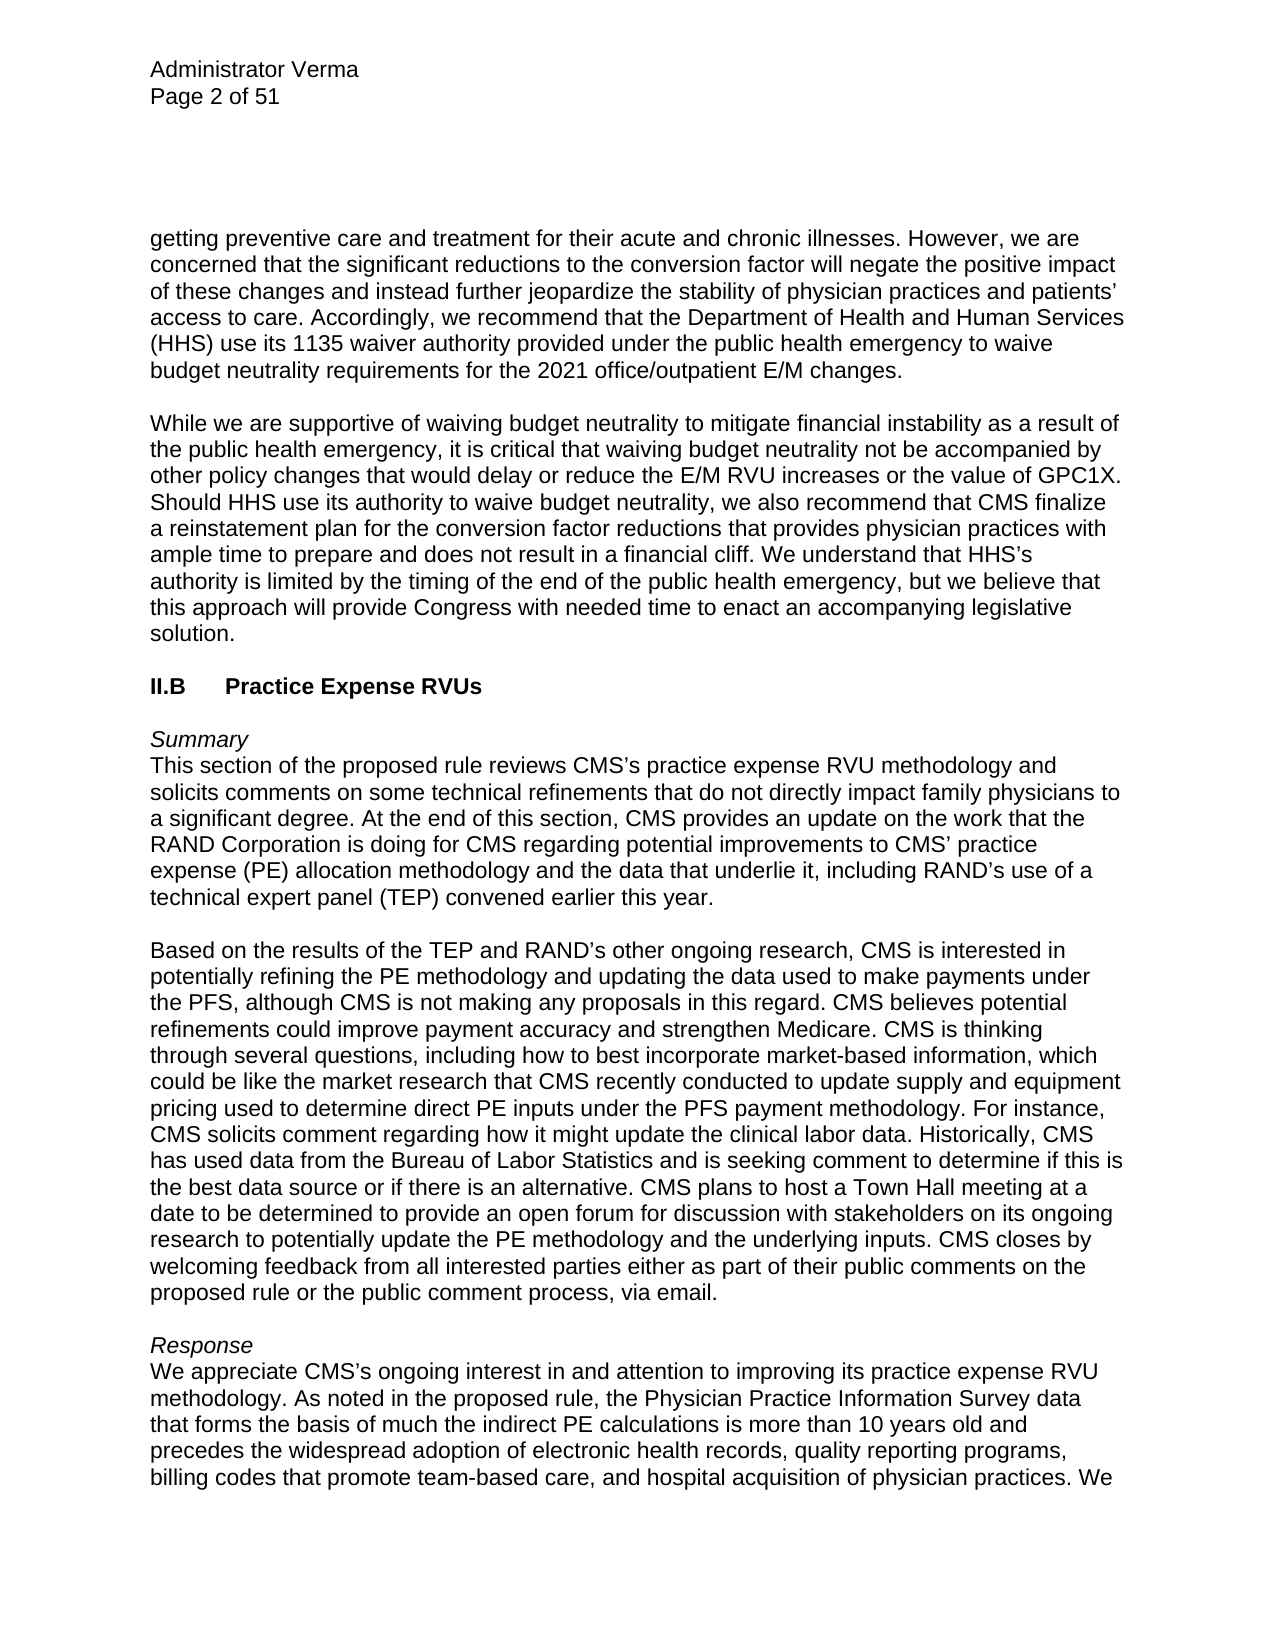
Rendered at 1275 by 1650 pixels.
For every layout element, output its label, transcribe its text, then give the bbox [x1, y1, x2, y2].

text Summary [150, 726, 1125, 752]
text While we are supportive of waiving budget neutrality to mitigate financial instability as a result of the public health emergency, it is critical that waiving budget neutrality not be accompanied by other policy changes that would delay or reduce the E/M RVU increases or the value of GPC1X. Should HHS use its authority to waive budget neutrality, we also recommend that CMS finalize a reinstatement plan for the conversion factor reductions that provides physician practices with ample time to prepare and does not result in a financial cliff. We understand that HHS’s authority is limited by the timing of the end of the public health emergency, but we believe that this approach will provide Congress with needed time to enact an accompanying legislative solution. [150, 409, 1125, 647]
text This section of the proposed rule reviews CMS’s practice expense RVU methodology and solicits comments on some technical refinements that do not directly impact family physicians to a significant degree. At the end of this section, CMS provides an update on the work that the RAND Corporation is doing for CMS regarding potential improvements to CMS’ practice expense (PE) allocation methodology and the data that underlie it, including RAND’s use of a technical expert panel (TEP) convened earlier this year. [150, 752, 1125, 910]
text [150, 1358, 1125, 1490]
text Response [150, 1332, 1125, 1358]
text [150, 225, 1125, 383]
text Based on the results of the TEP and RAND’s other ongoing research, CMS is interested in potentially refining the PE methodology and updating the data used to make payments under the PFS, although CMS is not making any proposals in this regard. CMS believes potential refinements could improve payment accuracy and strengthen Medicare. CMS is thinking through several questions, including how to best incorporate market-based information, which could be like the market research that CMS recently conducted to update supply and equipment pricing used to determine direct PE inputs under the PFS payment methodology. For instance, CMS solicits comment regarding how it might update the clinical labor data. Historically, CMS has used data from the Bureau of Labor Statistics and is seeking comment to determine if this is the best data source or if there is an alternative. CMS plans to host a Town Hall meeting at a date to be determined to provide an open forum for discussion with stakeholders on its ongoing research to potentially update the PE methodology and the underlying inputs. CMS closes by welcoming feedback from all interested parties either as part of their public comments on the proposed rule or the public comment process, via email. [150, 937, 1125, 1306]
text II.B Practice Expense RVUs [150, 673, 1125, 699]
